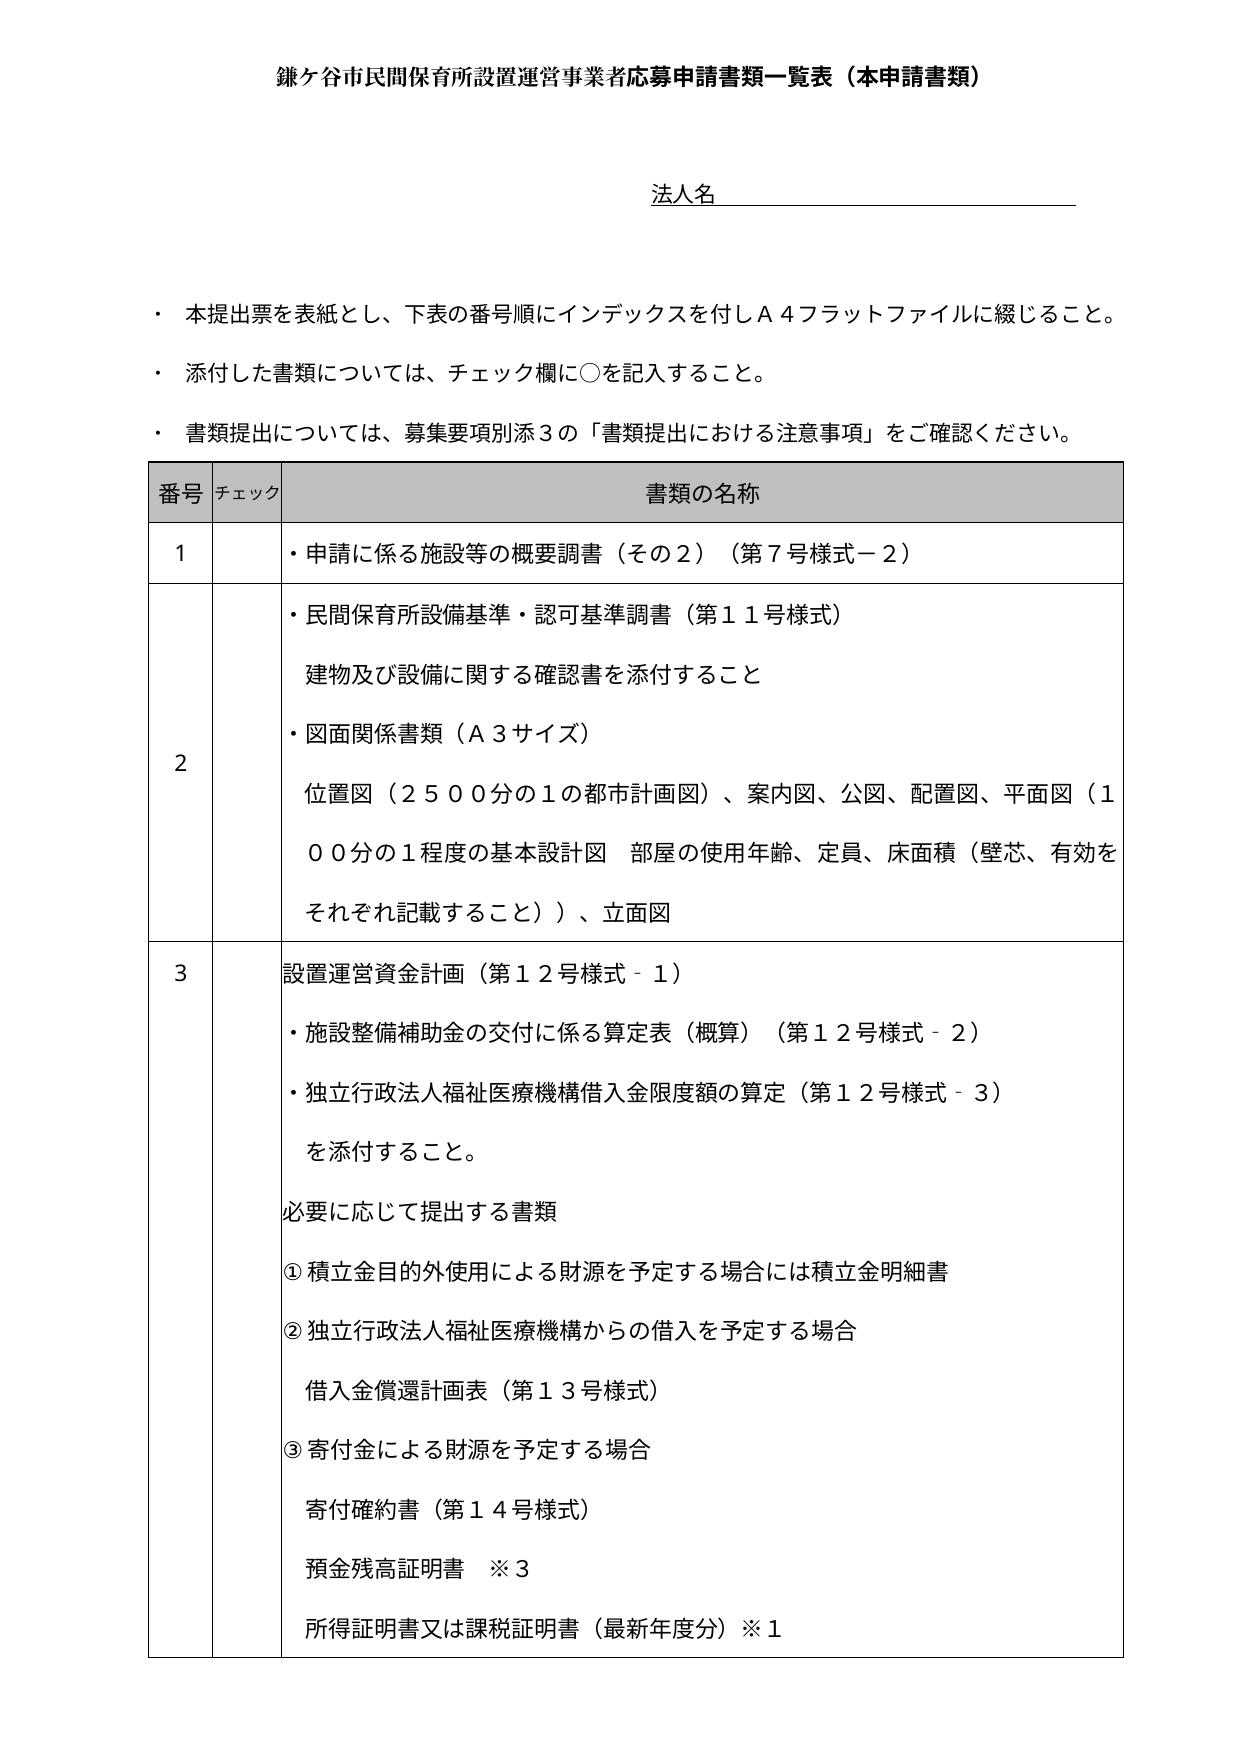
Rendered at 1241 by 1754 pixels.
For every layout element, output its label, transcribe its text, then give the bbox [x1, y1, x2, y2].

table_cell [282, 942, 1123, 1657]
table_header 書類の名称 [282, 463, 1123, 522]
table_cell ・申請に係る施設等の概要調書（その２）（第７号様式－２） [282, 523, 1123, 583]
text 法人名 [148, 163, 1110, 223]
table_cell 1 [149, 523, 212, 583]
table_cell [213, 584, 281, 941]
table_cell [213, 942, 281, 1657]
table_cell ・民間保育所設備基準・認可基準調書（第１１号様式） 建物及び設備に関する確認書を添付すること ・図面関係書類（Ａ３サイズ） 位置図（２５００分の１の都市計画図）、案内図、公図、配置図、平面図（１００分の１程度の基本設計図 部屋の使用年齢、定員、床面積（壁芯、有効をそれぞれ記載すること））、立面図 [282, 584, 1123, 941]
table_cell 2 [149, 584, 212, 941]
table_cell 3 [149, 942, 212, 1657]
list 添付した書類については、チェック欄に○を記入すること。 [148, 342, 1122, 402]
table_header 番号 [149, 463, 212, 522]
table_header チェック [213, 463, 281, 522]
table_cell [213, 523, 281, 583]
list 書類提出については、募集要項別添３の「書類提出における注意事項」をご確認ください。 [148, 402, 1122, 461]
list 本提出票を表紙とし、下表の番号順にインデックスを付しＡ４フラットファイルに綴じること。 [148, 283, 1122, 342]
